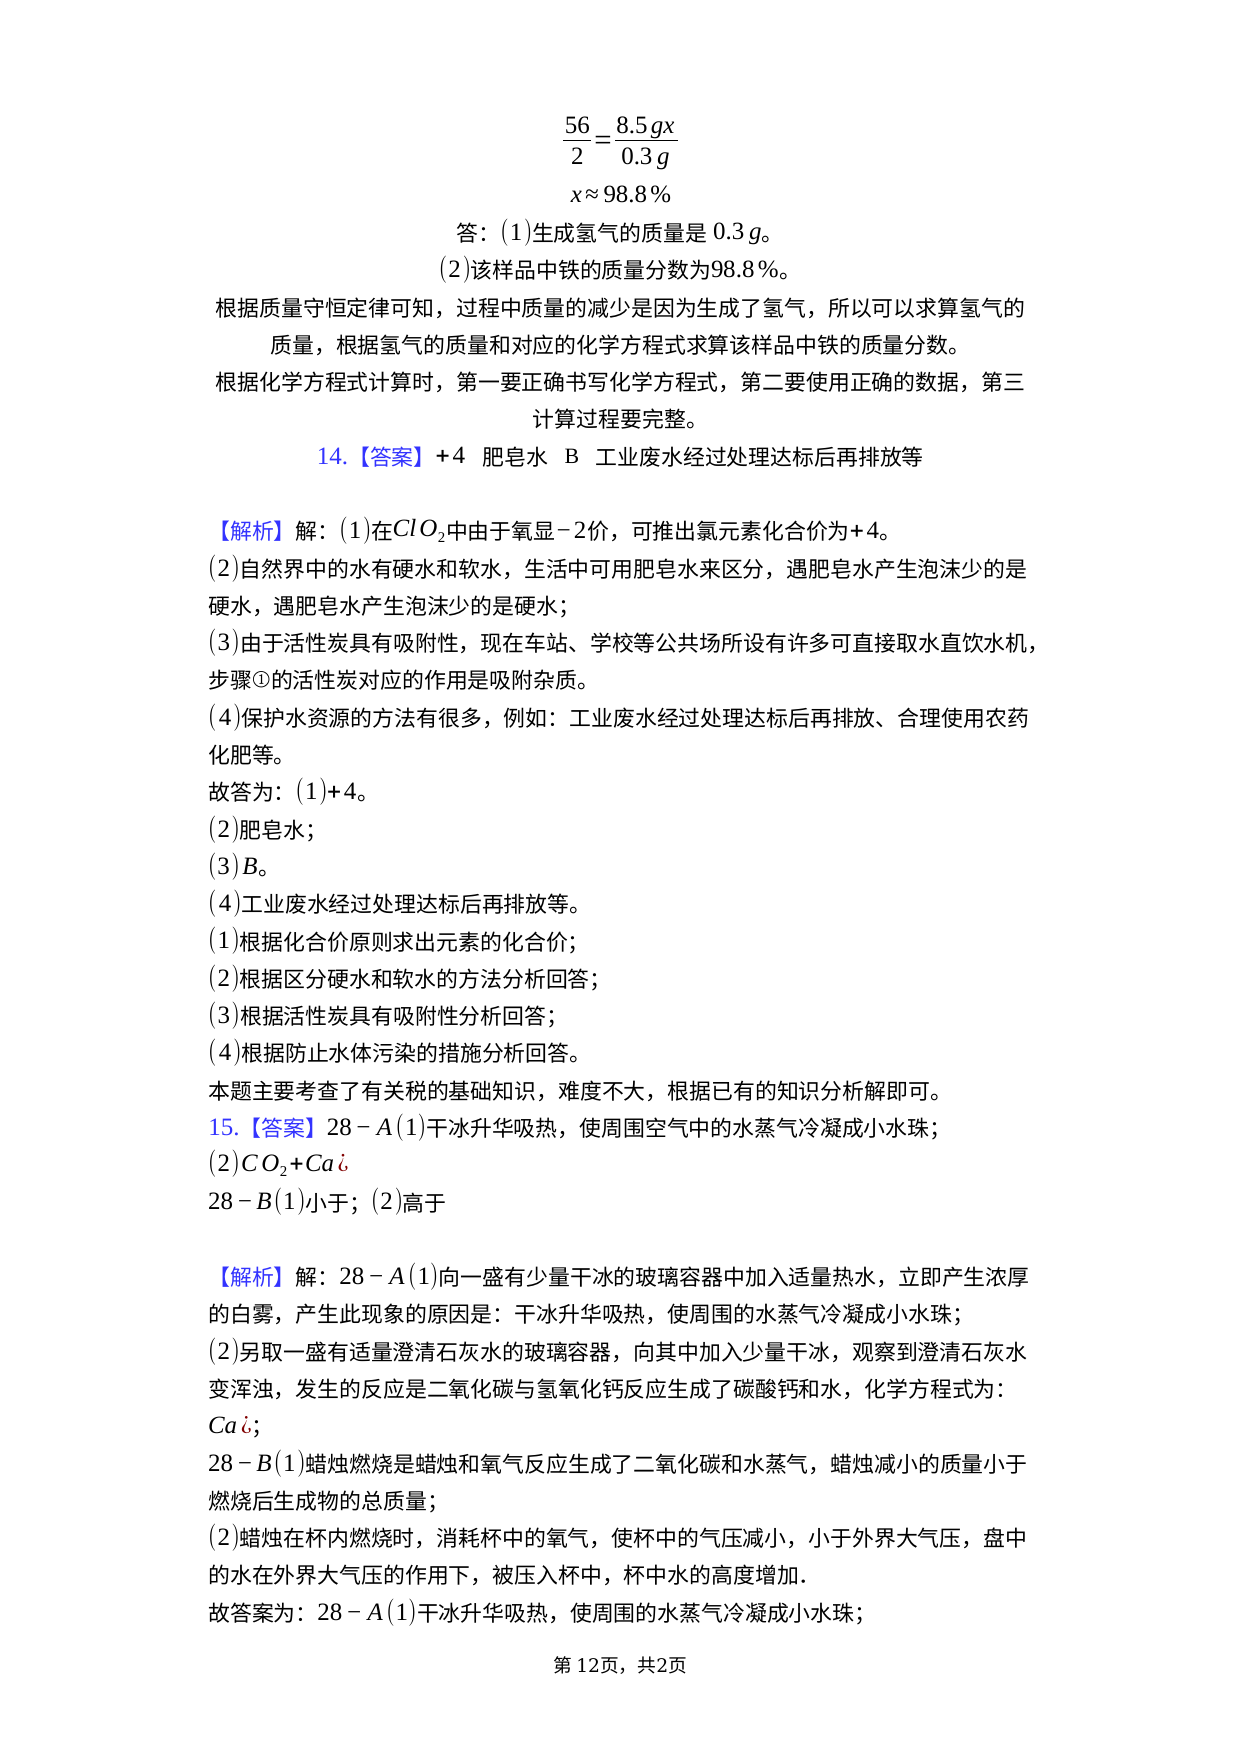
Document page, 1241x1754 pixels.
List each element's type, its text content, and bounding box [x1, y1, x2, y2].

list 【解析】解：在中由于氧显价，可推出氯元素化合价为。 自然界中的水有硬水和软水，生活中可用肥皂水来区分，遇肥皂水产生泡沫少的是硬水，遇肥皂水产生泡沫少的是硬水； 由于活性炭具有吸附性，现在车站、学校等公共场所设有许多可直接取水直饮水机，步骤的活性炭对应的作用是吸附杂质。 保护水资源的方法有很多，例如：工业废水经过处理达标后再排放、合理使用农药化肥等。 故答为：。 肥皂水； 。 工业废水经过处理达标后再排放等。 根据化合价原则求出元素的化合价； 根据区分硬水和软水的方法分析回答； 根据活性炭具有吸附性分析回答； 根据防止水体污染的措施分析回答。 本题主要考查了有关税的基础知识，难度不大，根据已有的知识分析解即可。 15.【答案】干冰升华吸热，使周围空气中的水蒸气冷凝成小水珠； 小于；高于 [208, 514, 1032, 1255]
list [208, 1260, 1032, 1628]
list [208, 108, 1032, 509]
